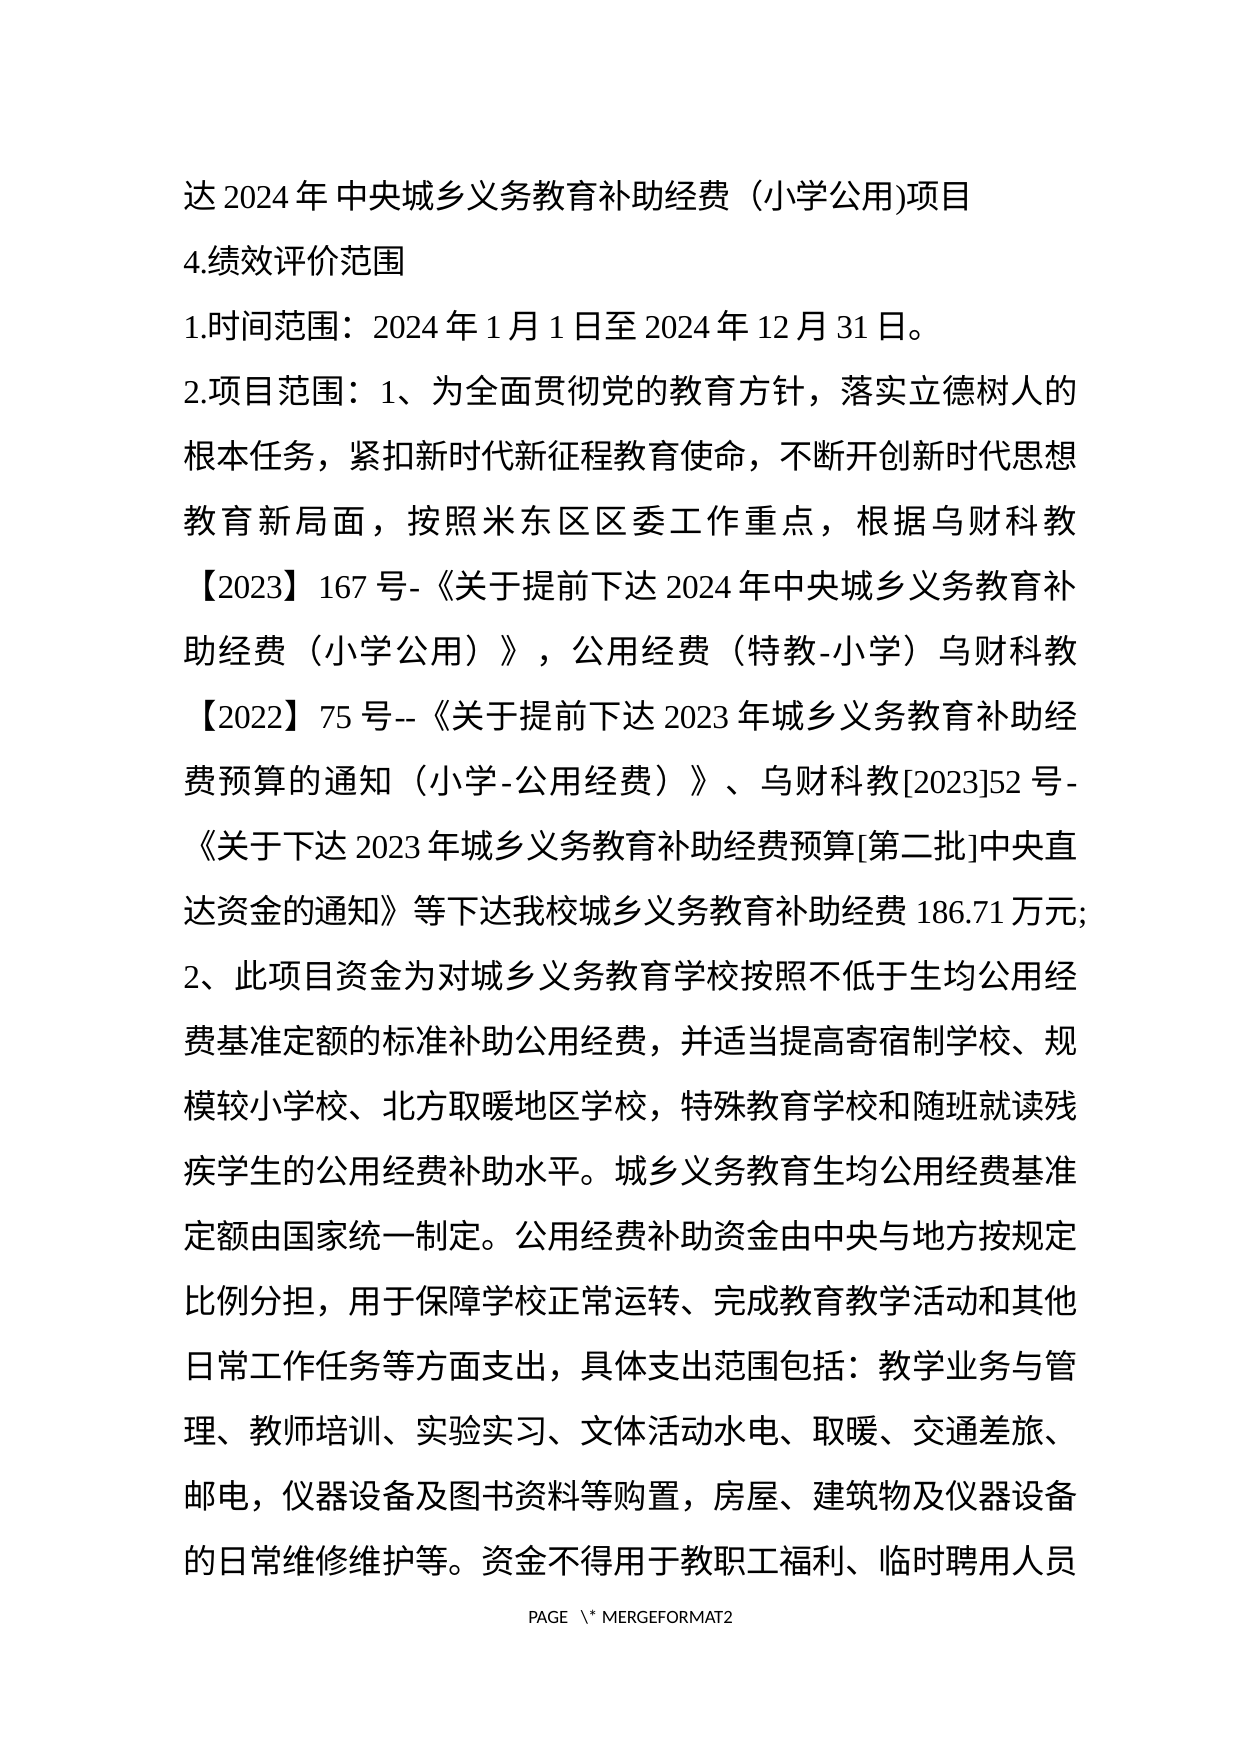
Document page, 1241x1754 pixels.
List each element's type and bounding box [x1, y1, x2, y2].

text [183, 162, 1078, 1592]
